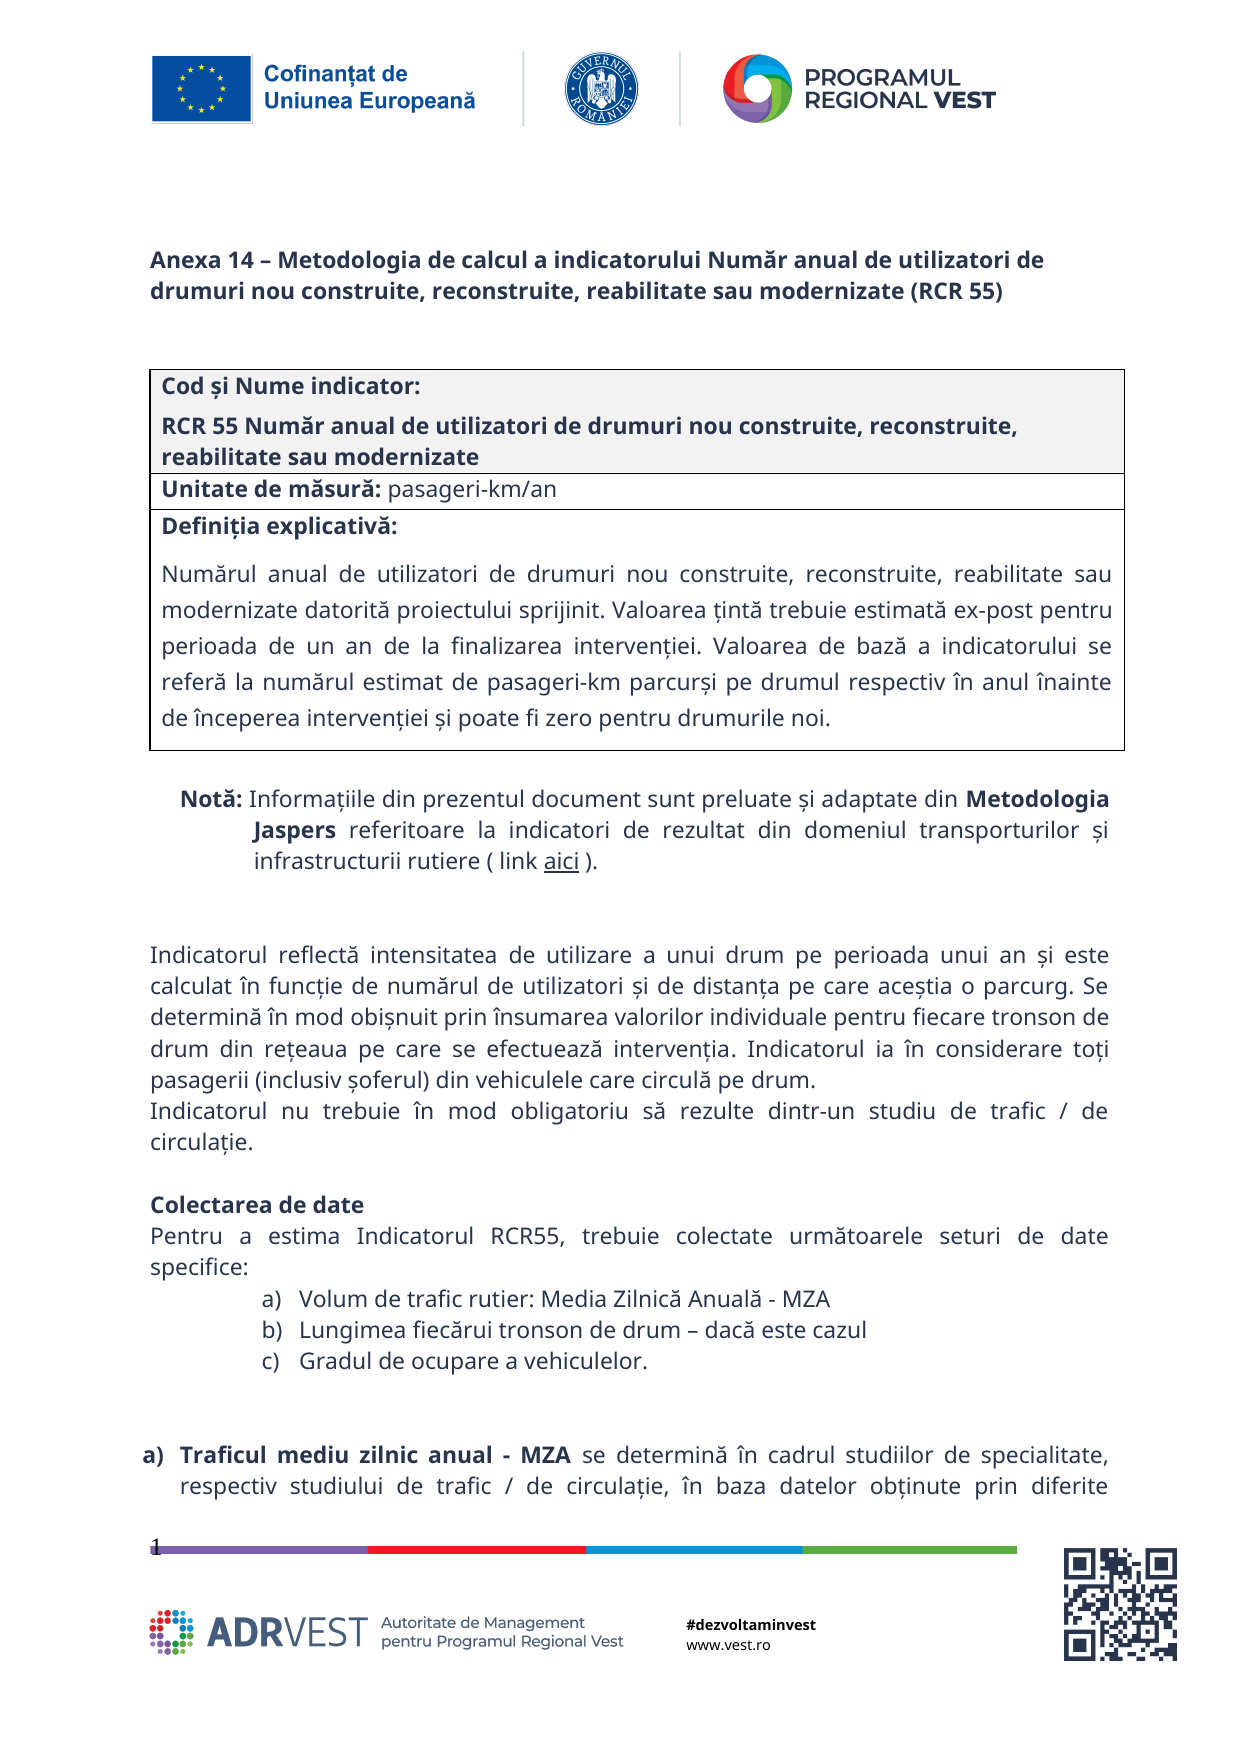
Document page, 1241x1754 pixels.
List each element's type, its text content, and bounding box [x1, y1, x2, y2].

picture [1055, 1539, 1186, 1670]
table_cell Unitate de măsură: pasageri-km/an [151, 474, 1124, 509]
text Indicatorul nu trebuie în mod obligatoriu să rezulte dintr-un studiu de trafic / de circulație. [150, 1095, 1110, 1157]
text Anexa 14 – Metodologia de calcul a indicatorului Număr anual de utilizatori de drumuri nou construite, reconstruite, reabilitate sau modernizate (RCR 55) [150, 244, 1110, 306]
table_cell Definiţia explicativă: Numărul anual de utilizatori de drumuri nou construite, reconstruite, reabilitate sau modernizate datorită proiectului sprijinit. Valoarea țintă trebuie estimată ex-post pentru perioada de un an de la finalizarea intervenției. Valoarea de bază a indicatorului se referă la numărul estimat de pasageri-km parcurși pe drumul respectiv în anul înainte de începerea intervenției și poate fi zero pentru drumurile noi. [151, 510, 1124, 750]
text Colectarea de date [150, 1189, 1110, 1220]
list Lungimea fiecărui tronson de drum – dacă este cazul [261, 1314, 1110, 1345]
list Gradul de ocupare a vehiculelor. [261, 1345, 1110, 1376]
text Notă: Informațiile din prezentul document sunt preluate și adaptate din Metodologia Jaspers referitoare la indicatori de rezultat din domeniul transporturilor și infrastructurii rutiere ( link aici ). [179, 782, 1110, 876]
list Volum de trafic rutier: Media Zilnică Anuală - MZA [261, 1282, 1110, 1314]
picture [151, 51, 996, 126]
text Pentru a estima Indicatorul RCR55, trebuie colectate următoarele seturi de date specifice: [150, 1220, 1110, 1282]
table_header Cod și Nume indicator: RCR 55 Număr anual de utilizatori de drumuri nou construite, reconstruite, reabilitate sau modernizate [151, 370, 1124, 472]
text Indicatorul reflectă intensitatea de utilizare a unui drum pe perioada unui an și este calculat în funcție de numărul de utilizatori și de distanța pe care aceștia o parcurg. Se determină în mod obișnuit prin însumarea valorilor individuale pentru fiecare tronson de drum din rețeaua pe care se efectuează intervenția. Indicatorul ia în considerare toți pasagerii (inclusiv șoferul) din vehiculele care circulă pe drum. [150, 939, 1110, 1095]
picture [140, 1607, 629, 1658]
